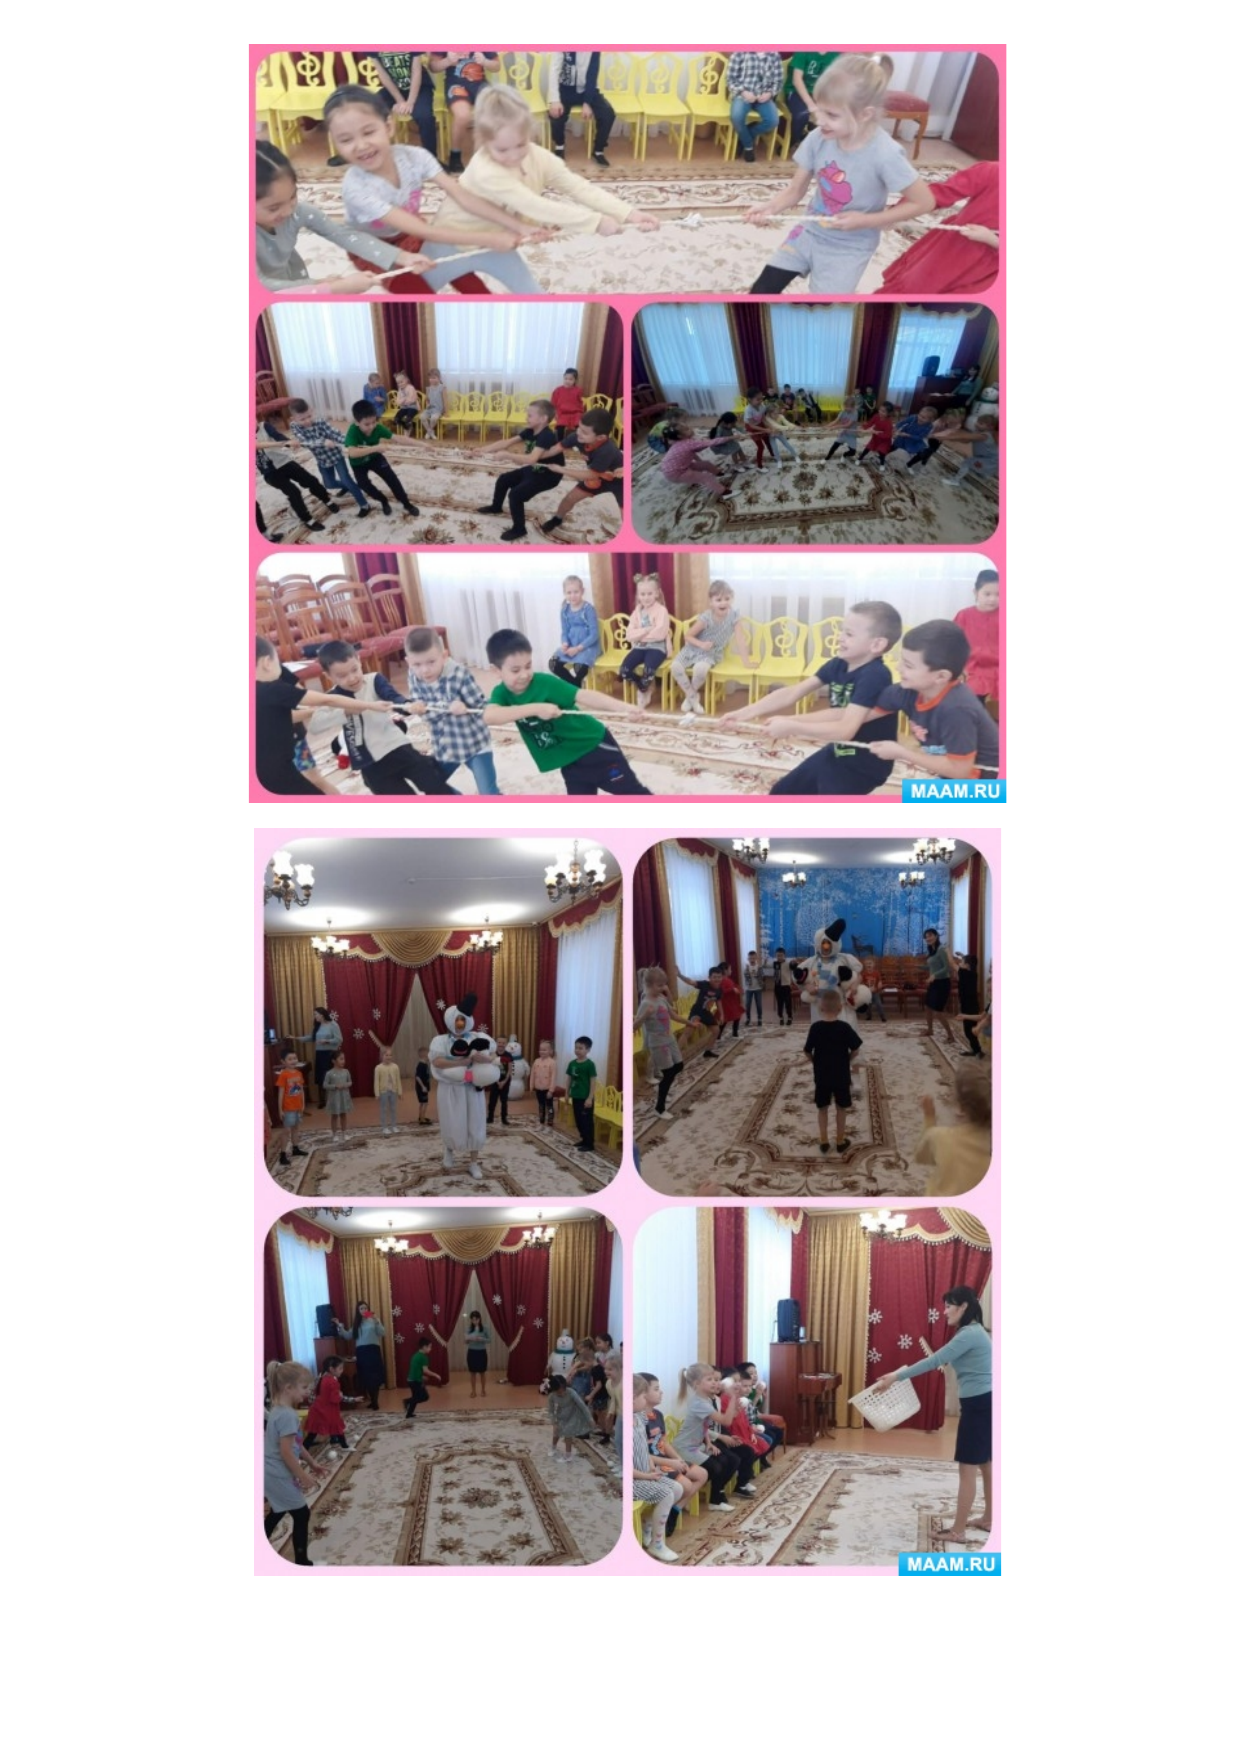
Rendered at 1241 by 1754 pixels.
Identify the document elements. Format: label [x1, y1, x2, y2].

picture [254, 828, 1002, 1576]
picture [248, 44, 1007, 803]
